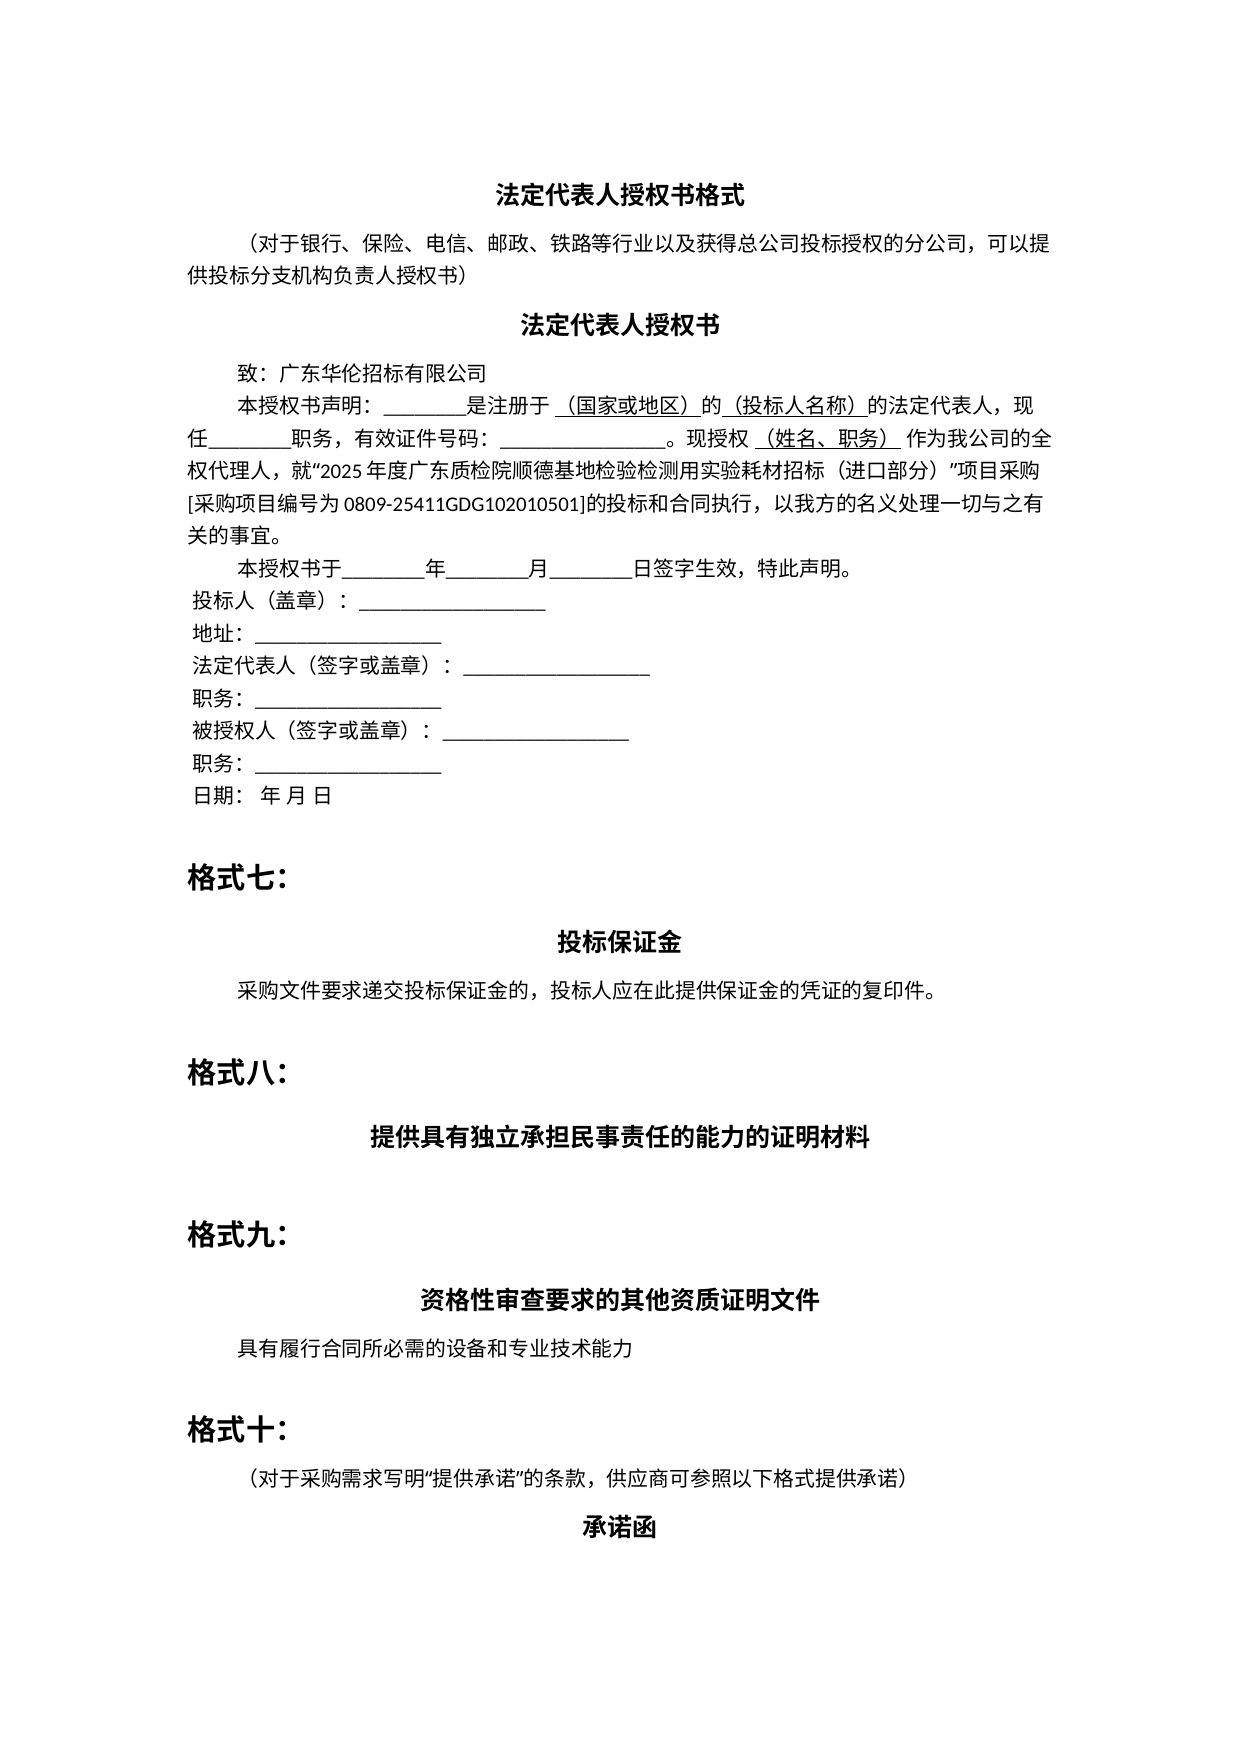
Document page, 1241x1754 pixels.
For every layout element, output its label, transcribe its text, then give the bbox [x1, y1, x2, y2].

text 格式八： [187, 1039, 1053, 1104]
text （对于银行、保险、电信、邮政、铁路等行业以及获得总公司投标授权的分公司，可以提供投标分支机构负责人授权书） [187, 227, 1053, 292]
text 法定代表人授权书格式 [187, 162, 1053, 227]
text 被授权人（签字或盖章）：__________________ [187, 714, 1053, 747]
text 日期： 年 月 日 [187, 779, 1053, 812]
text 地址：__________________ [187, 617, 1053, 649]
text 具有履行合同所必需的设备和专业技术能力 [187, 1332, 1053, 1364]
text 格式十： [187, 1397, 1053, 1462]
text 职务：__________________ [187, 682, 1053, 714]
text 职务：__________________ [187, 747, 1053, 779]
text 致：广东华伦招标有限公司 [187, 357, 1053, 389]
text 法定代表人（签字或盖章）：__________________ [187, 649, 1053, 682]
text 格式七： [187, 844, 1053, 909]
text 本授权书声明：________是注册于 （国家或地区）的（投标人名称）的法定代表人，现任________职务，有效证件号码：________________。现授权 （姓名、职务） 作为我公司的全权代理人，就“2025年度广东质检院顺德基地检验检测用实验耗材招标（进口部分）”项目采购[采购项目编号为0809-25411GDG102010501]的投标和合同执行，以我方的名义处理一切与之有关的事宜。 [187, 389, 1053, 552]
text 承诺函 [187, 1494, 1053, 1559]
text 资格性审查要求的其他资质证明文件 [187, 1267, 1053, 1332]
text （对于采购需求写明“提供承诺”的条款，供应商可参照以下格式提供承诺） [187, 1462, 1053, 1494]
text 投标人（盖章）：__________________ [187, 584, 1053, 617]
text 提供具有独立承担民事责任的能力的证明材料 [187, 1104, 1053, 1169]
text 格式九： [187, 1202, 1053, 1267]
text 采购文件要求递交投标保证金的，投标人应在此提供保证金的凭证的复印件。 [187, 974, 1053, 1007]
text 投标保证金 [187, 909, 1053, 974]
text 本授权书于________年________月________日签字生效，特此声明。 [187, 552, 1053, 584]
text 法定代表人授权书 [187, 292, 1053, 357]
